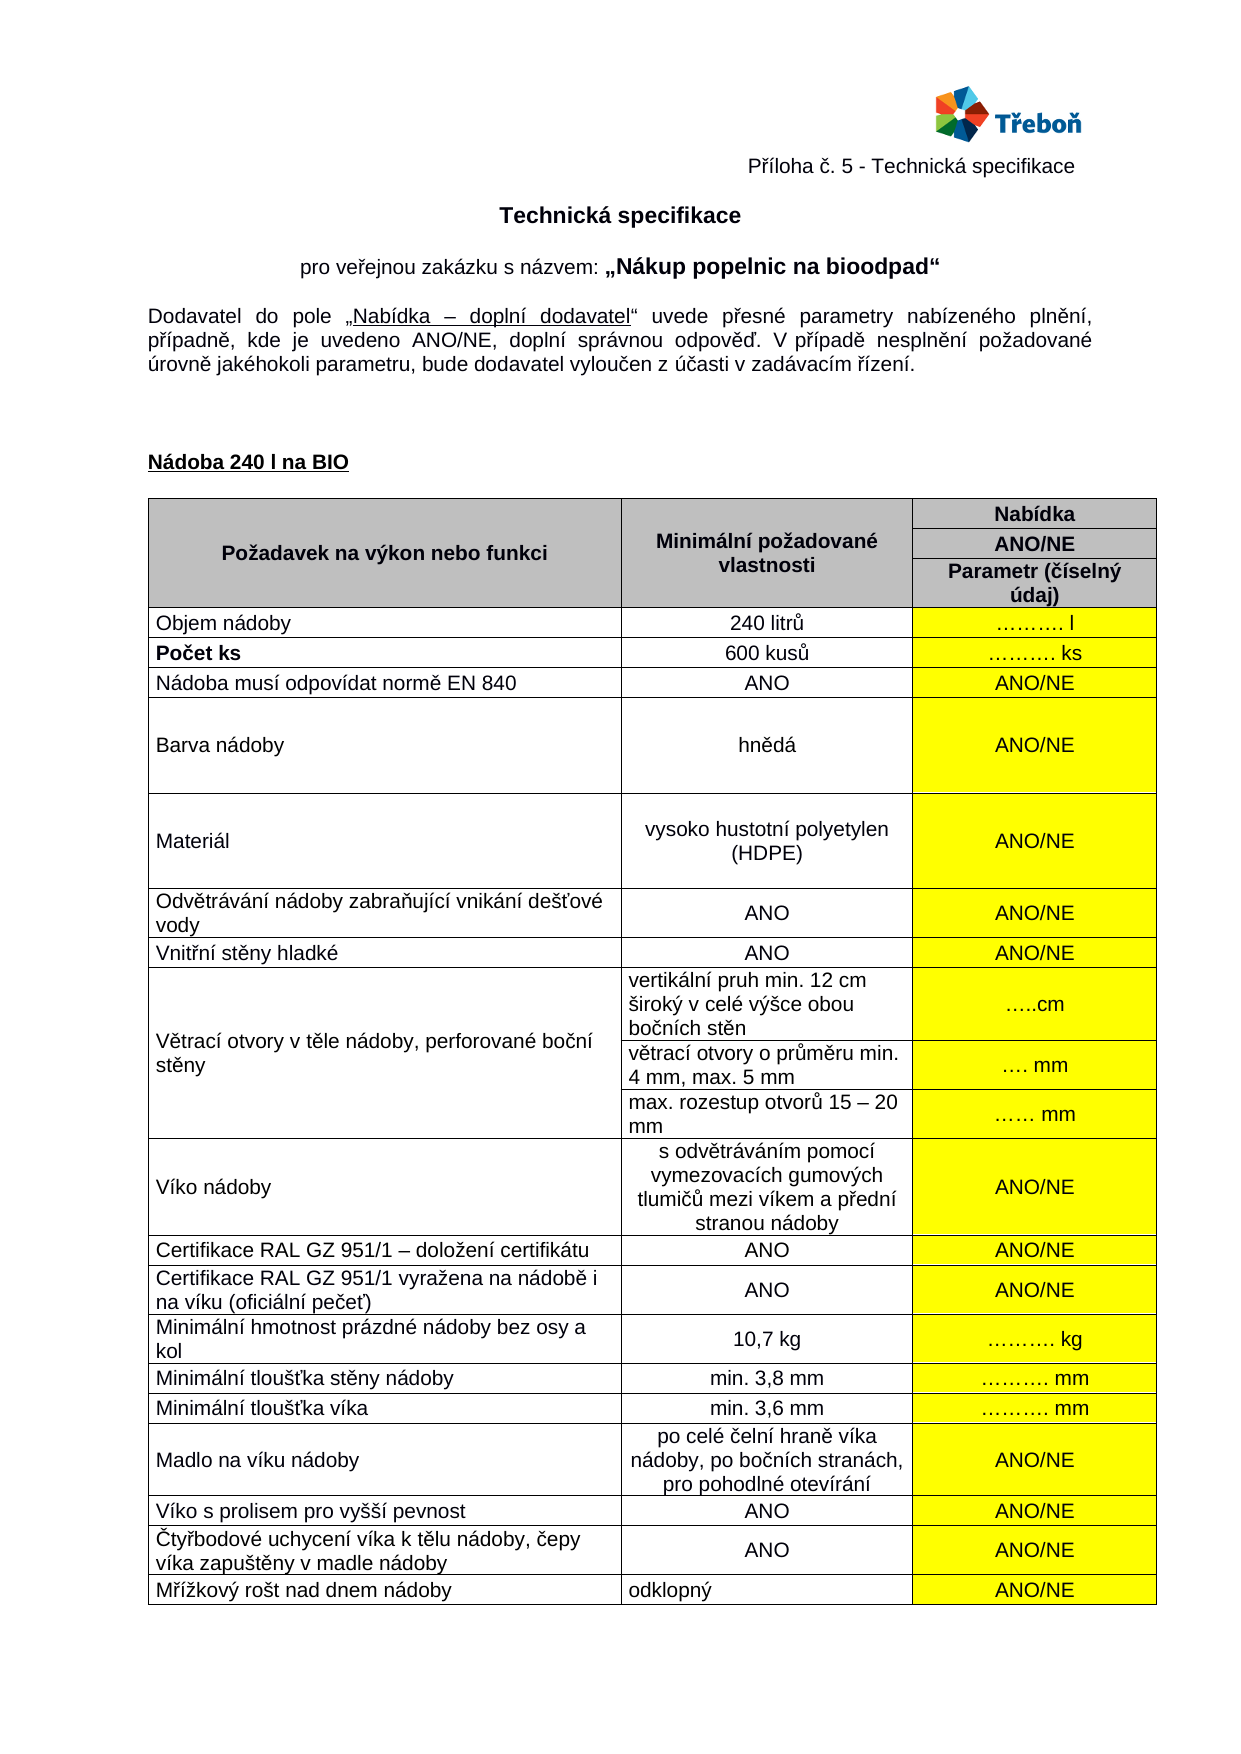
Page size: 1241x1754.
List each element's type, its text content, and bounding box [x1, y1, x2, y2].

table_cell ANO/NE [913, 698, 1156, 792]
table_cell ………. mm [913, 1394, 1156, 1422]
table_cell ANO [622, 1266, 912, 1313]
text Technická specifikace [148, 202, 1092, 228]
table_cell Víko s prolisem pro vyšší pevnost [149, 1496, 621, 1525]
table_header Nabídka [913, 499, 1156, 528]
table_cell …… mm [913, 1090, 1156, 1138]
text Příloha č. 5 - Technická specifikace [673, 154, 1092, 178]
table_cell odklopný [622, 1575, 912, 1604]
table_cell …..cm [913, 968, 1156, 1040]
table_cell Minimální tloušťka stěny nádoby [149, 1364, 621, 1392]
table_cell Parametr (číselný údaj) [913, 559, 1156, 607]
picture [923, 73, 1093, 154]
table_cell ANO [622, 938, 912, 967]
table_cell min. 3,6 mm [622, 1394, 912, 1422]
table_cell 10,7 kg [622, 1315, 912, 1362]
table_cell hnědá [622, 698, 912, 792]
table_cell 600 kusů [622, 638, 912, 667]
table_cell ANO/NE [913, 938, 1156, 967]
table_cell ………. kg [913, 1315, 1156, 1362]
table_cell 240 litrů [622, 608, 912, 637]
table_cell ………. mm [913, 1364, 1156, 1392]
table_cell Čtyřbodové uchycení víka k tělu nádoby, čepy víka zapuštěny v madle nádoby [149, 1526, 621, 1574]
table_cell Nádoba musí odpovídat normě EN 840 [149, 668, 621, 697]
table_cell Počet ks [149, 638, 621, 667]
table_cell Madlo na víku nádoby [149, 1424, 621, 1495]
table_cell ANO/NE [913, 1575, 1156, 1604]
table_cell ANO/NE [913, 1526, 1156, 1574]
table_header Požadavek na výkon nebo funkci [149, 499, 621, 607]
table_cell po celé čelní hraně víka nádoby, po bočních stranách, pro pohodlné otevírání [622, 1424, 912, 1495]
text Nádoba 240 l na BIO [148, 450, 1092, 474]
table_cell min. 3,8 mm [622, 1364, 912, 1392]
table_cell Vnitřní stěny hladké [149, 938, 621, 967]
text Dodavatel do pole „Nabídka – doplní dodavatel“ uvede přesné parametry nabízeného plnění, případně, kde je uvedeno ANO/NE, doplní správnou odpověď. V případě nesplnění požadované úrovně jakéhokoli parametru, bude dodavatel vyloučen z účasti v zadávacím řízení. [148, 304, 1092, 376]
table_cell Víko nádoby [149, 1139, 621, 1234]
table_cell Odvětrávání nádoby zabraňující vnikání dešťové vody [149, 889, 621, 937]
table_cell Minimální tloušťka víka [149, 1394, 621, 1422]
table_cell …. mm [913, 1041, 1156, 1089]
text pro veřejnou zakázku s názvem: „Nákup popelnic na bioodpad“ [148, 253, 1092, 279]
table_cell ANO/NE [913, 529, 1156, 558]
table_cell ………. ks [913, 638, 1156, 667]
table_cell vertikální pruh min. 12 cm široký v celé výšce obou bočních stěn [622, 968, 912, 1040]
table_cell vysoko hustotní polyetylen (HDPE) [622, 794, 912, 888]
table_cell Minimální hmotnost prázdné nádoby bez osy a kol [149, 1315, 621, 1362]
table_cell ANO [622, 1236, 912, 1264]
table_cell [149, 1575, 621, 1604]
table_cell ANO [622, 1526, 912, 1574]
table_cell ANO/NE [913, 1424, 1156, 1495]
table_cell Barva nádoby [149, 698, 621, 792]
table_cell ………. l [913, 608, 1156, 637]
table_cell ANO/NE [913, 1139, 1156, 1234]
table_cell max. rozestup otvorů 15 – 20 mm [622, 1090, 912, 1138]
table_cell větrací otvory o průměru min. 4 mm, max. 5 mm [622, 1041, 912, 1089]
table_header Minimální požadované vlastnosti [622, 499, 912, 607]
table_cell Větrací otvory v těle nádoby, perforované boční stěny [149, 968, 621, 1138]
table_cell ANO [622, 889, 912, 937]
table_cell ANO [622, 1496, 912, 1525]
table_cell s odvětráváním pomocí vymezovacích gumových tlumičů mezi víkem a přední stranou nádoby [622, 1139, 912, 1234]
table_cell Certifikace RAL GZ 951/1 – doložení certifikátu [149, 1236, 621, 1264]
table_cell ANO/NE [913, 1496, 1156, 1525]
table_cell ANO/NE [913, 794, 1156, 888]
table_cell Materiál [149, 794, 621, 888]
table_cell ANO/NE [913, 668, 1156, 697]
table_cell Objem nádoby [149, 608, 621, 637]
table_cell Certifikace RAL GZ 951/1 vyražena na nádobě i na víku (oficiální pečeť) [149, 1266, 621, 1313]
table_cell ANO/NE [913, 1236, 1156, 1264]
table_cell ANO/NE [913, 1266, 1156, 1313]
table_cell ANO [622, 668, 912, 697]
table_cell ANO/NE [913, 889, 1156, 937]
